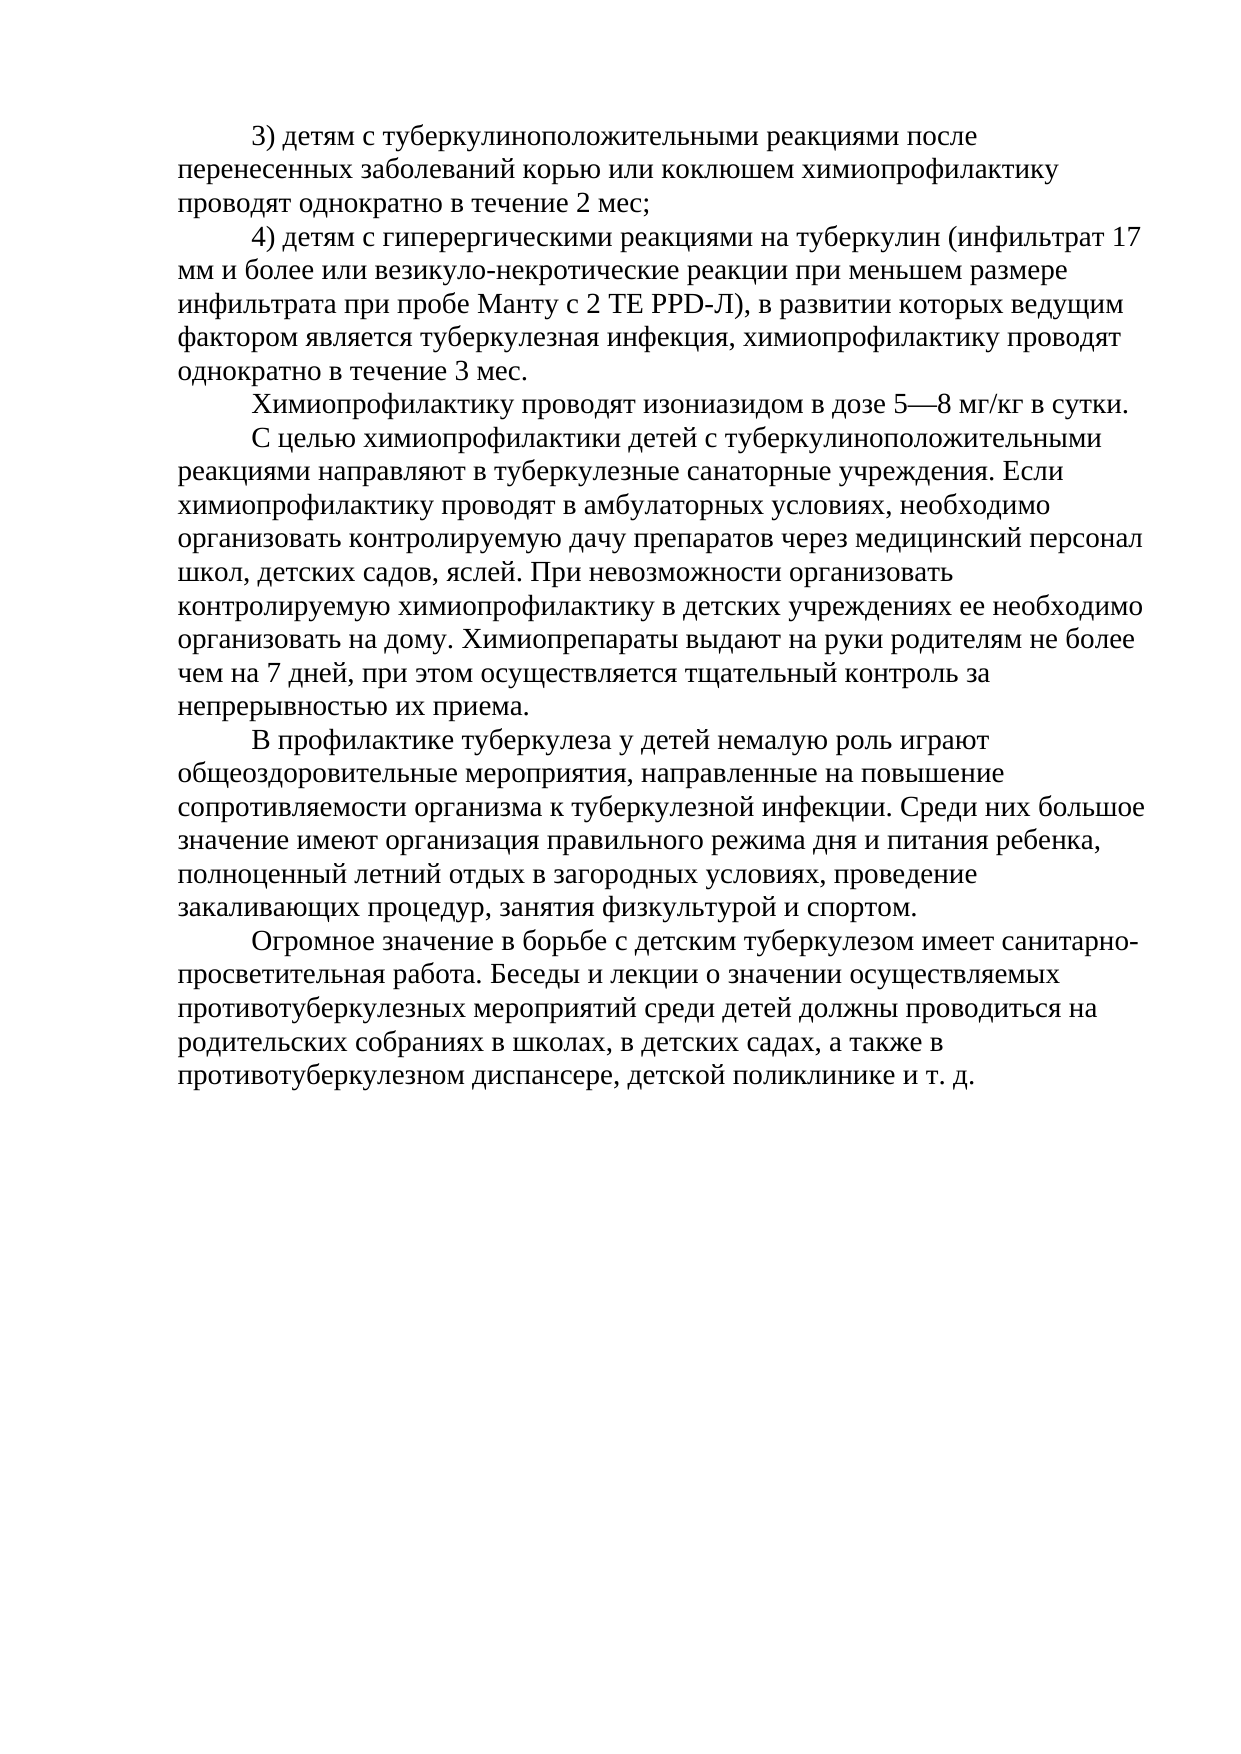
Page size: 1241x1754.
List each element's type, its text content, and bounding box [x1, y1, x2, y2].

text С целью химиопрофилактики детей с туберкулиноположительными реакциями направляют в туберкулезные санаторные учреждения. Если химиопрофилактику проводят в амбулаторных условиях, необходимо организовать контролируемую дачу препаратов через медицинский персонал школ, детских садов, яслей. При невозможности организовать контролируемую химиопрофилактику в детских учреждениях ее необходимо организовать на дому. Химиопрепараты выдают на руки родителям не более чем на 7 дней, при этом осуществляется тщательный контроль за непрерывностью их приема. [177, 420, 1152, 722]
text 4) детям с гиперергическими реакциями на туберкулин (инфильтрат 17 мм и более или везикуло-некротические реакции при меньшем размере инфильтрата при пробе Манту с 2 ТЕ PPD-Л), в развитии которых ведущим фактором является туберкулезная инфекция, химиопрофилактику проводят однократно в течение 3 мес. [177, 219, 1152, 386]
text 3) детям с туберкулиноположительными реакциями после перенесенных заболеваний корью или коклюшем химиопрофилактику проводят однократно в течение 2 мес; [177, 118, 1152, 219]
text В профилактике туберкулеза у детей немалую роль играют общеоздоровительные мероприятия, направленные на повышение сопротивляемости организма к туберкулезной инфекции. Среди них большое значение имеют организация правильного режима дня и питания ребенка, полноценный летний отдых в загородных условиях, проведение закаливающих процедур, занятия физкультурой и спортом. [177, 722, 1152, 923]
text Химиопрофилактику проводят изониазидом в дозе 5—8 мг/кг в сутки. [177, 386, 1152, 420]
text Огромное значение в борьбе с детским туберкулезом имеет санитарно-просветительная работа. Беседы и лекции о значении осуществляемых противотуберкулезных мероприятий среди детей должны проводиться на родительских собраниях в школах, в детских садах, а также в противотуберкулезном диспансере, детской поликлинике и т. д. [177, 923, 1152, 1091]
